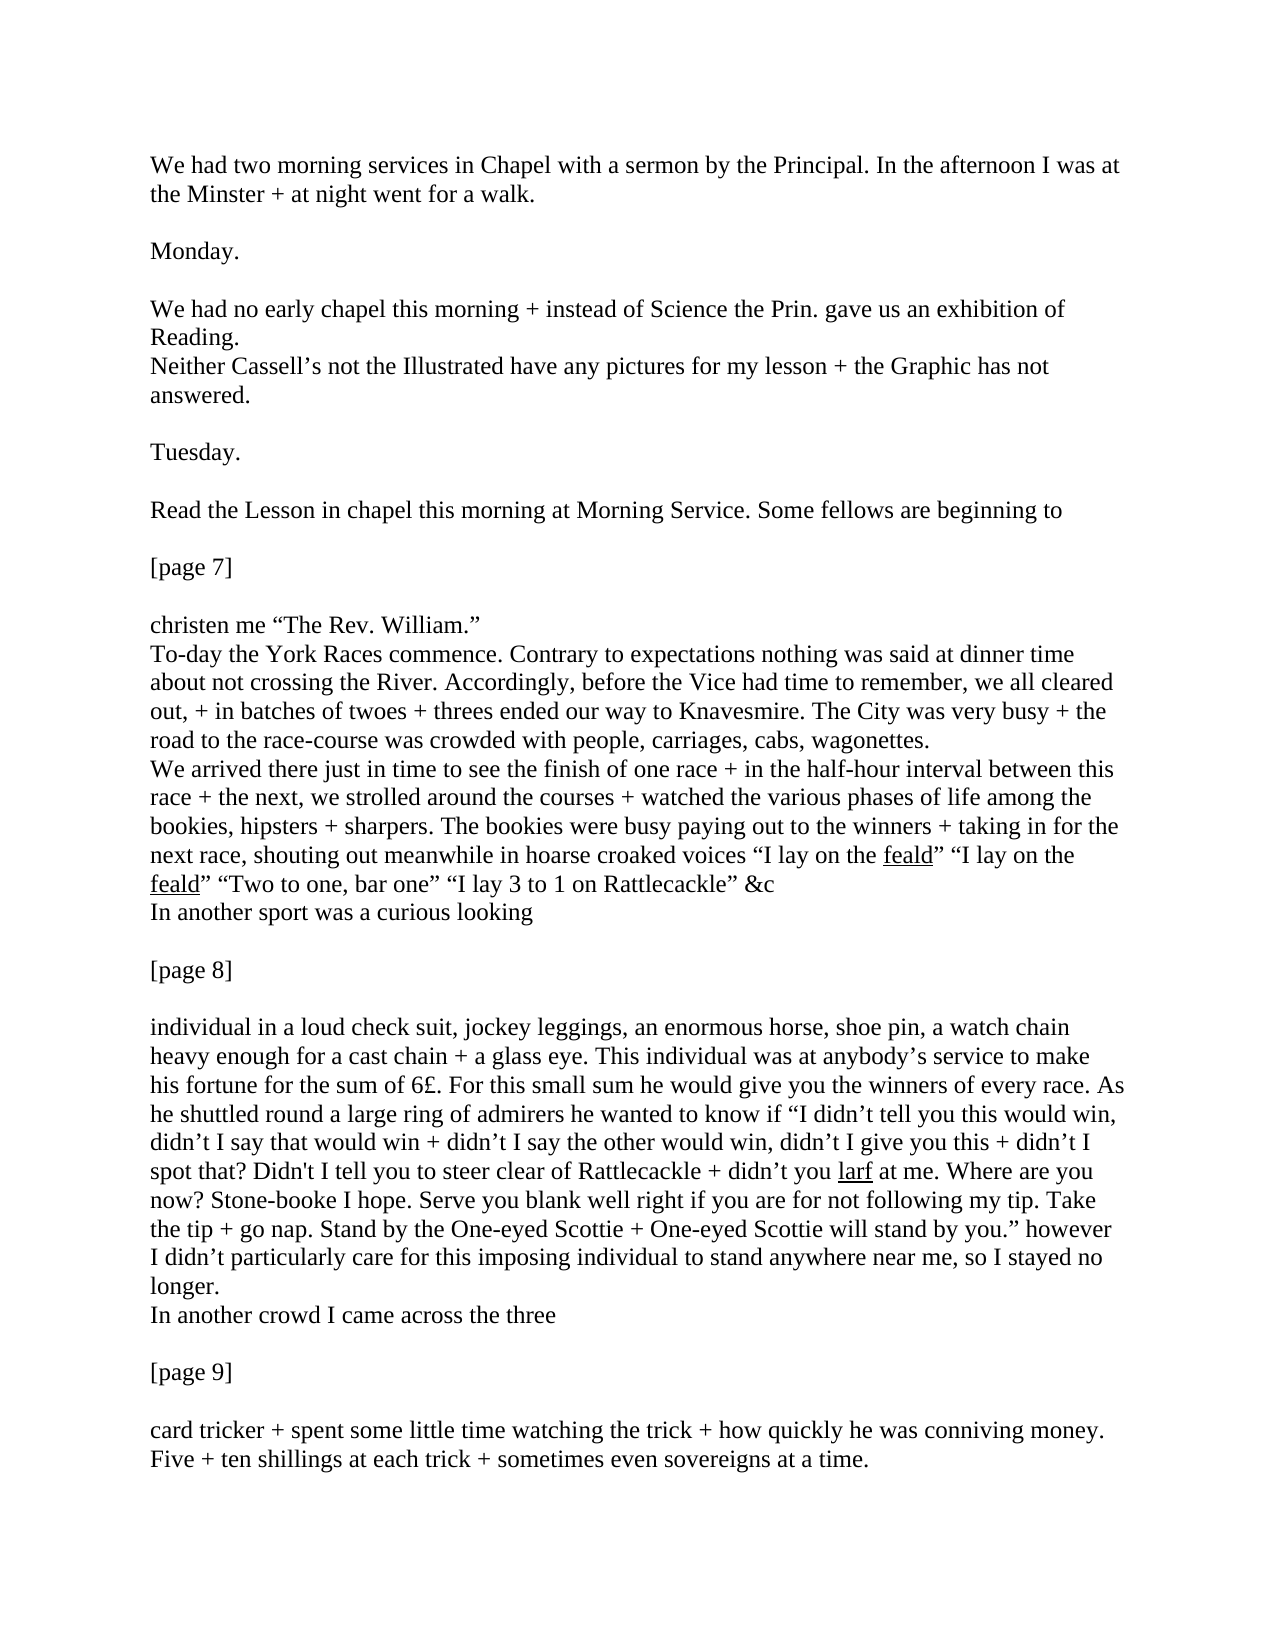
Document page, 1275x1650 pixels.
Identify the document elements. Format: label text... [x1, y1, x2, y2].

text [page 7] [150, 552, 1125, 581]
text We had no early chapel this morning + instead of Science the Prin. gave us an exhibition of Reading. [150, 294, 1125, 351]
text In another crowd I came across the three [150, 1300, 1125, 1329]
text Tuesday. [150, 437, 1125, 466]
text We had two morning services in Chapel with a sermon by the Principal. In the afternoon I was at the Minster + at night went for a walk. [150, 150, 1125, 207]
text [page 9] [150, 1357, 1125, 1386]
text card tricker + spent some little time watching the trick + how quickly he was conniving money. Five + ten shillings at each trick + sometimes even sovereigns at a time. [150, 1415, 1125, 1472]
text christen me “The Rev. William.” [150, 610, 1125, 639]
text In another sport was a curious looking [150, 897, 1125, 926]
text [page 8] [150, 955, 1125, 984]
text To-day the York Races commence. Contrary to expectations nothing was said at dinner time about not crossing the River. Accordingly, before the Vice had time to remember, we all cleared out, + in batches of twoes + threes ended our way to Knavesmire. The City was very busy + the road to the race-course was crowded with people, carriages, cabs, wagonettes. [150, 639, 1125, 754]
text We arrived there just in time to see the finish of one race + in the half-hour interval between this race + the next, we strolled around the courses + watched the various phases of life among the bookies, hipsters + sharpers. The bookies were busy paying out to the winners + taking in for the next race, shouting out meanwhile in hoarse croaked voices “I lay on the feald” “I lay on the feald” “Two to one, bar one” “I lay 3 to 1 on Rattlecackle” &c [150, 754, 1125, 897]
text individual in a loud check suit, jockey leggings, an enormous horse, shoe pin, a watch chain heavy enough for a cast chain + a glass eye. This individual was at anybody’s service to make his fortune for the sum of 6£. For this small sum he would give you the winners of every race. As he shuttled round a large ring of admirers he wanted to know if “I didn’t tell you this would win, didn’t I say that would win + didn’t I say the other would win, didn’t I give you this + didn’t I spot that? Didn't I tell you to steer clear of Rattlecackle + didn’t you larf at me. Where are you now? Stone-booke I hope. Serve you blank well right if you are for not following my tip. Take the tip + go nap. Stand by the One-eyed Scottie + One-eyed Scottie will stand by you.” however I didn’t particularly care for this imposing individual to stand anywhere near me, so I stayed no longer. [150, 1012, 1125, 1300]
text Read the Lesson in chapel this morning at Morning Service. Some fellows are beginning to [150, 495, 1125, 524]
text Neither Cassell’s not the Illustrated have any pictures for my lesson + the Graphic has not answered. [150, 351, 1125, 409]
text Monday. [150, 236, 1125, 265]
